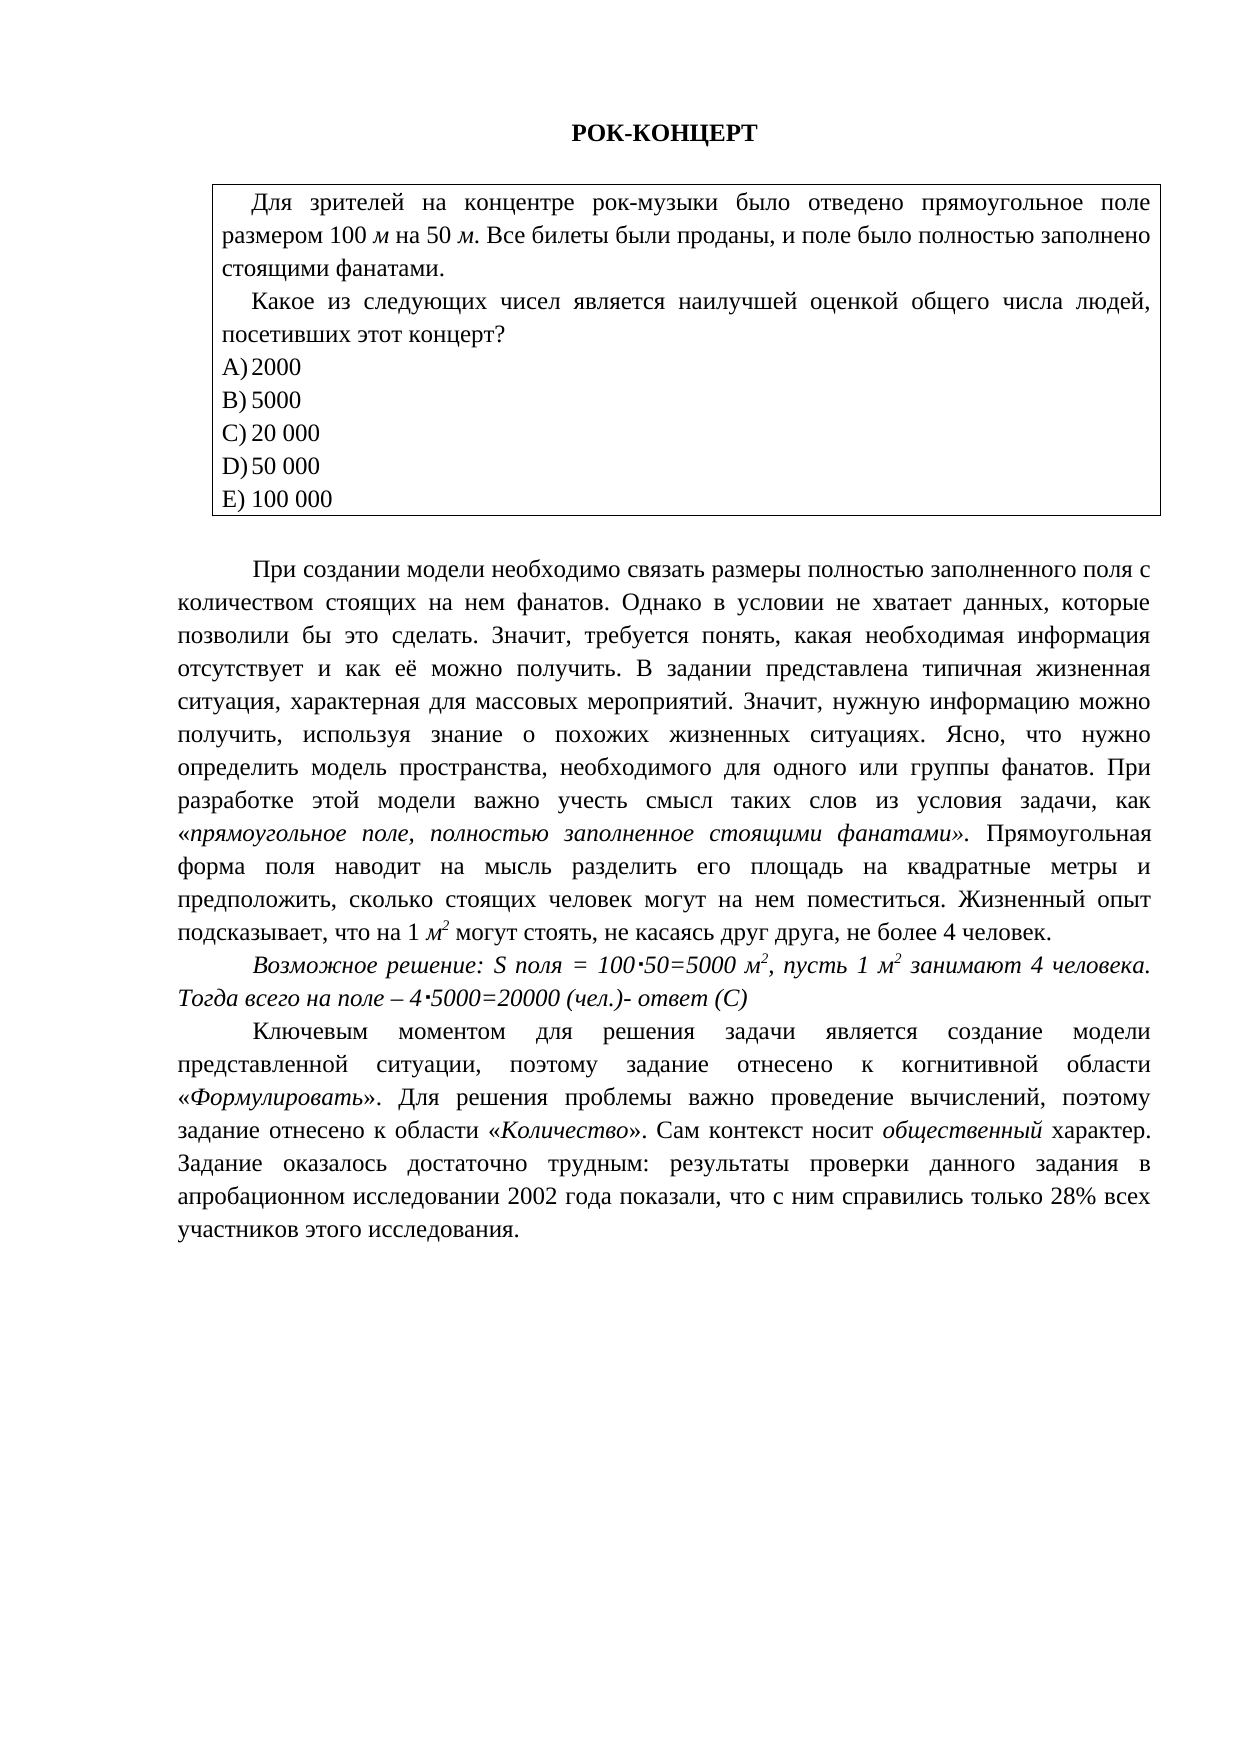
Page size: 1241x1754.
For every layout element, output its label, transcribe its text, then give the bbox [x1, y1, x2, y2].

list В) 5000 [213, 382, 1160, 414]
list РОК-КОНЦЕРТ [177, 118, 1152, 147]
list Е) 100 000 [213, 481, 1160, 515]
list Какое из следующих чисел является наилучшей оценкой общего числа людей, посетивших этот концерт? [213, 283, 1160, 348]
list При создании модели необходимо связать размеры полностью заполненного поля с количеством стоящих на нем фанатов. Однако в условии не хватает данных, которые позволили бы это сделать. Значит, требуется понять, какая необходимая информация отсутствует и как её можно получить. В задании представлена типичная жизненная ситуация, характерная для массовых мероприятий. Значит, нужную информацию можно получить, используя знание о похожих жизненных ситуациях. Ясно, что нужно определить модель пространства, необходимого для одного или группы фанатов. При разработке этой модели важно учесть смысл таких слов из условия задачи, как «прямоугольное поле, полностью заполненное стоящими фанатами». Прямоугольная форма поля наводит на мысль разделить его площадь на квадратные метры и предположить, сколько стоящих человек могут на нем поместиться. Жизненный опыт подсказывает, что на 1 м2 могут стоять, не касаясь друг друга, не более 4 человек. [177, 554, 1152, 946]
list Для зрителей на концентре рок-музыки было отведено прямоугольное поле размером 100 м на 50 м. Все билеты были проданы, и поле было полностью заполнено стоящими фанатами. [213, 185, 1160, 282]
list D) 50 000 [213, 448, 1160, 480]
list Возможное решение: S поля = 10050=5000 м2, пусть 1 м2 занимают 4 человека. Тогда всего на поле – 45000=20000 (чел.)- ответ (С) [177, 950, 1152, 1012]
list С) 20 000 [213, 415, 1160, 447]
list А) 2000 [213, 349, 1160, 381]
list Ключевым моментом для решения задачи является создание модели представленной ситуации, поэтому задание отнесено к когнитивной области «Формулировать». Для решения проблемы важно проведение вычислений, поэтому задание отнесено к области «Количество». Сам контекст носит общественный характер. Задание оказалось достаточно трудным: результаты проверки данного задания в апробационном исследовании 2002 года показали, что с ним справились только 28% всех участников этого исследования. [177, 1016, 1152, 1243]
